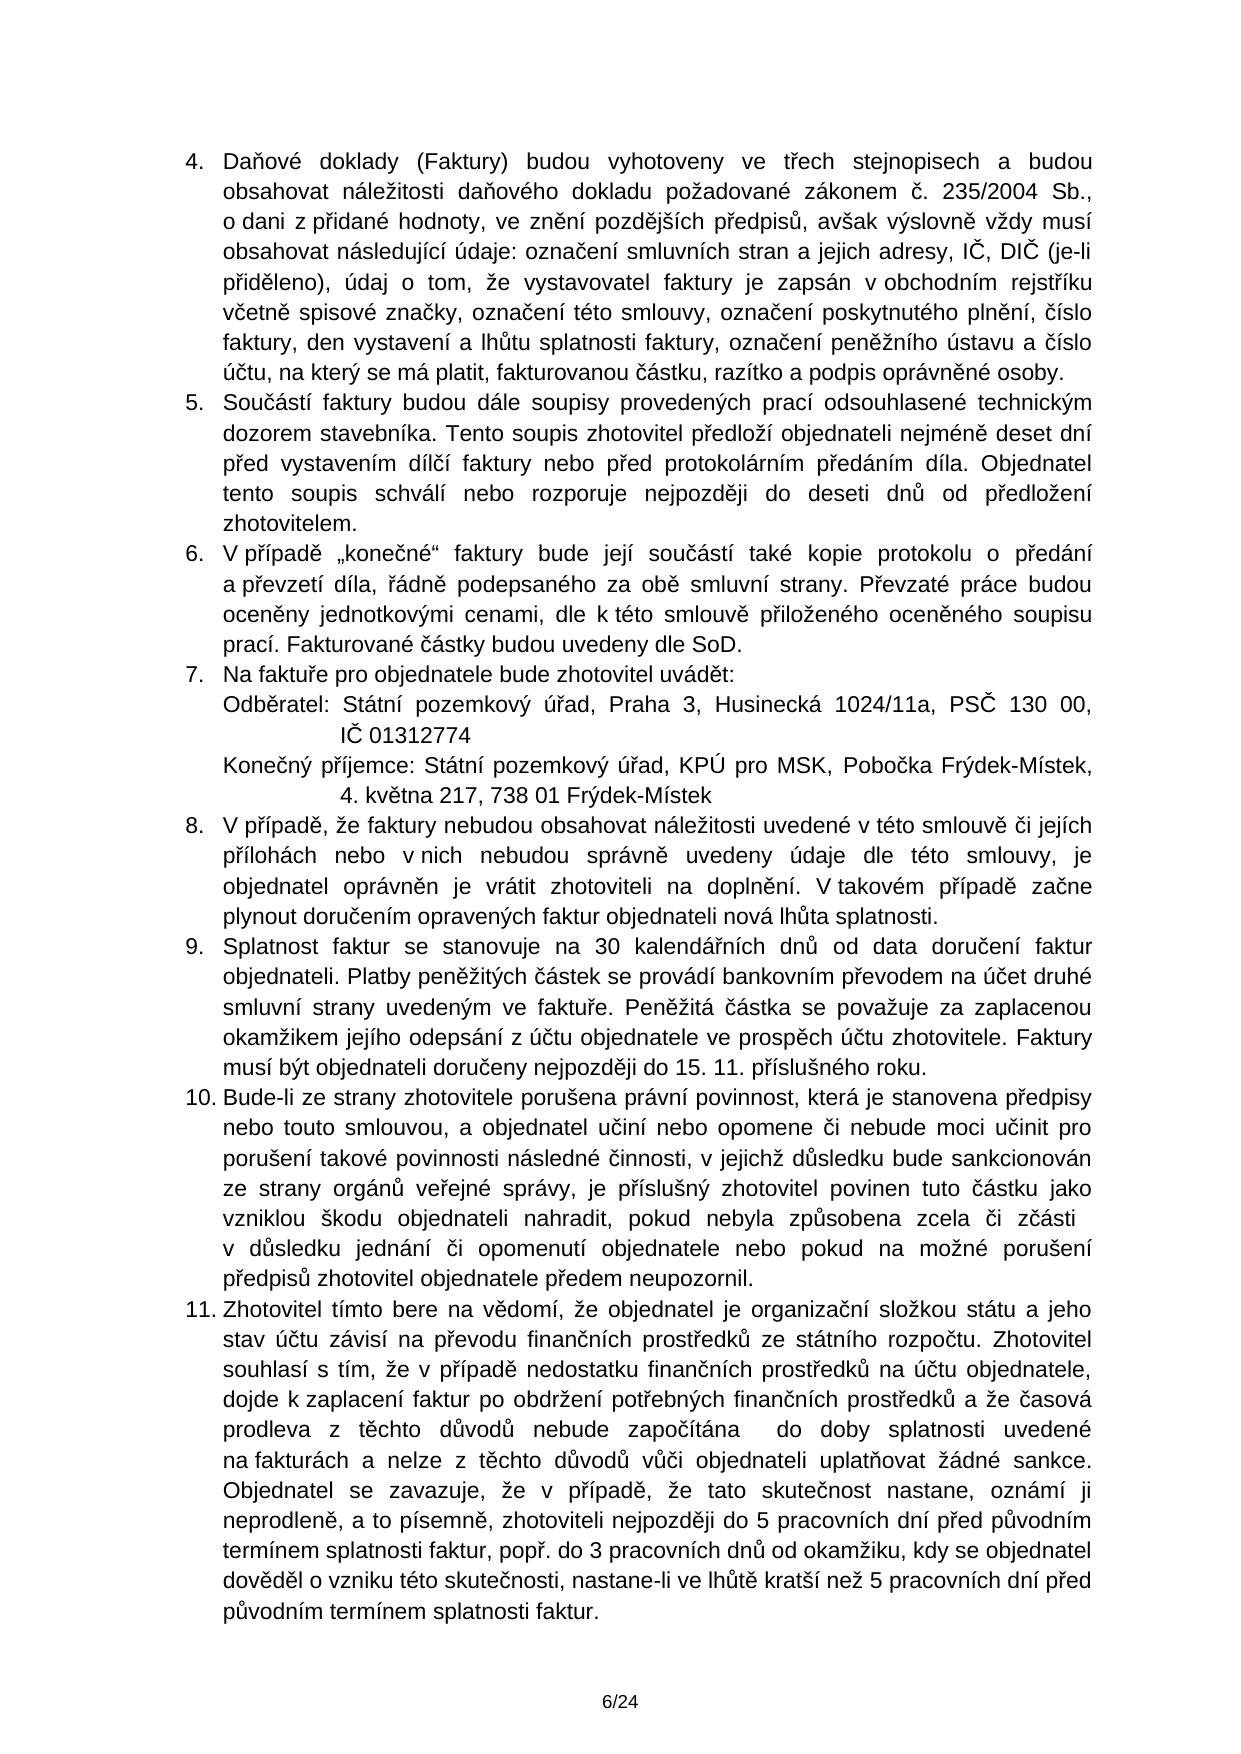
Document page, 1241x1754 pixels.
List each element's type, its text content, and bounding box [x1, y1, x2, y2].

list V případě, že faktury nebudou obsahovat náležitosti uvedené v této smlouvě či jejích přílohách nebo v nich nebudou správně uvedeny údaje dle této smlouvy, je objednatel oprávněn je vrátit zhotoviteli na doplnění. V takovém případě začne plynout doručením opravených faktur objednateli nová lhůta splatnosti. [185, 812, 1092, 929]
list Bude-li ze strany zhotovitele porušena právní povinnost, která je stanovena předpisy nebo touto smlouvou, a objednatel učiní nebo opomene či nebude moci učinit pro porušení takové povinnosti následné činnosti, v jejichž důsledku bude sankcionován ze strany orgánů veřejné správy, je příslušný zhotovitel povinen tuto částku jako vzniklou škodu objednateli nahradit, pokud nebyla způsobena zcela či zčásti v důsledku jednání či opomenutí objednatele nebo pokud na možné porušení předpisů zhotovitel objednatele předem neupozornil. [185, 1084, 1092, 1292]
list Splatnost faktur se stanovuje na 30 kalendářních dnů od data doručení faktur objednateli. Platby peněžitých částek se provádí bankovním převodem na účet druhé smluvní strany uvedeným ve faktuře. Peněžitá částka se považuje za zaplacenou okamžikem jejího odepsání z účtu objednatele ve prospěch účtu zhotovitele. Faktury musí být objednateli doručeny nejpozději do 15. 11. příslušného roku. [185, 933, 1092, 1080]
list Zhotovitel tímto bere na vědomí, že objednatel je organizační složkou státu a jeho stav účtu závisí na převodu finančních prostředků ze státního rozpočtu. Zhotovitel souhlasí s tím, že v případě nedostatku finančních prostředků na účtu objednatele, dojde k zaplacení faktur po obdržení potřebných finančních prostředků a že časová prodleva z těchto důvodů nebude započítána do doby splatnosti uvedené na fakturách a nelze z těchto důvodů vůči objednateli uplatňovat žádné sankce. Objednatel se zavazuje, že v případě, že tato skutečnost nastane, oznámí ji neprodleně, a to písemně, zhotoviteli nejpozději do 5 pracovních dní před původním termínem splatnosti faktur, popř. do 3 pracovních dnů od okamžiku, kdy se objednatel dověděl o vzniku této skutečnosti, nastane-li ve lhůtě kratší než 5 pracovních dní před původním termínem splatnosti faktur. [185, 1296, 1092, 1624]
list Daňové doklady (Faktury) budou vyhotoveny ve třech stejnopisech a budou obsahovat náležitosti daňového dokladu požadované zákonem č. 235/2004 Sb., o dani z přidané hodnoty, ve znění pozdějších předpisů, avšak výslovně vždy musí obsahovat následující údaje: označení smluvních stran a jejich adresy, IČ, DIČ (je-li přiděleno), údaj o tom, že vystavovatel faktury je zapsán v obchodním rejstříku včetně spisové značky, označení této smlouvy, označení poskytnutého plnění, číslo faktury, den vystavení a lhůtu splatnosti faktury, označení peněžního ústavu a číslo účtu, na který se má platit, fakturovanou částku, razítko a podpis oprávněné osoby. [185, 148, 1092, 386]
list V případě „konečné“ faktury bude její součástí také kopie protokolu o předání a převzetí díla, řádně podepsaného za obě smluvní strany. Převzaté práce budou oceněny jednotkovými cenami, dle k této smlouvě přiloženého oceněného soupisu prací. Fakturované částky budou uvedeny dle SoD. [185, 540, 1092, 657]
list Konečný příjemce: Státní pozemkový úřad, KPÚ pro MSK, Pobočka Frýdek-Místek, 4. května 217, 738 01 Frýdek-Místek [223, 752, 1092, 808]
list Součástí faktury budou dále soupisy provedených prací odsouhlasené technickým dozorem stavebníka. Tento soupis zhotovitel předloží objednateli nejméně deset dní před vystavením dílčí faktury nebo před protokolárním předáním díla. Objednatel tento soupis schválí nebo rozporuje nejpozději do deseti dnů od předložení zhotovitelem. [185, 389, 1092, 537]
list Na faktuře pro objednatele bude zhotovitel uvádět: [185, 661, 1092, 688]
list Odběratel: Státní pozemkový úřad, Praha 3, Husinecká 1024/11a, PSČ 130 00, IČ 01312774 [223, 691, 1092, 748]
